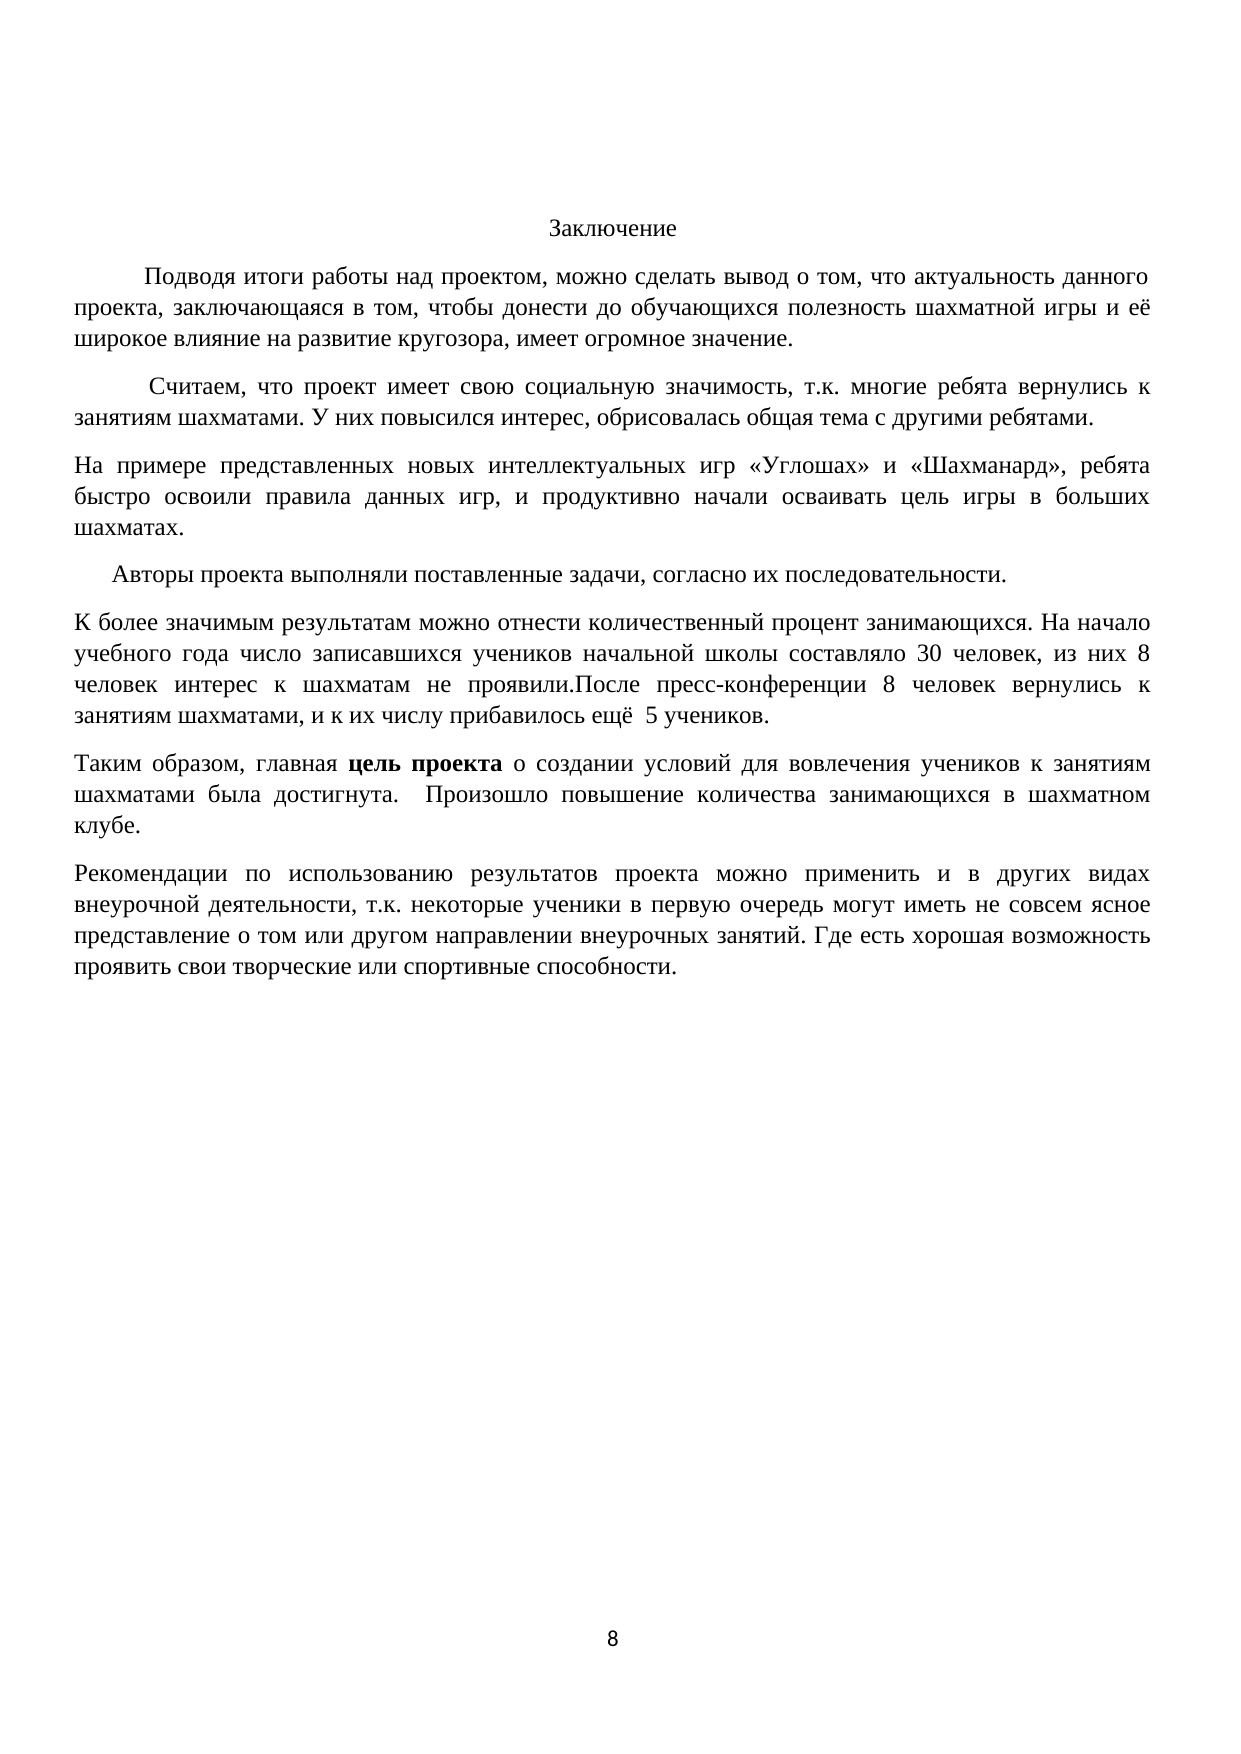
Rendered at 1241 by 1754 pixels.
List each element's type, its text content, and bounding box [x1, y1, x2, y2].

text К более значимым результатам можно отнести количественный процент занимающихся. На начало учебного года число записавшихся учеников начальной школы составляло 30 человек, из них 8 человек интерес к шахматам не проявили.После пресс-конференции 8 человек вернулись к занятиям шахматами, и к их числу прибавилось ещё 5 учеников. [74, 607, 1152, 729]
text Рекомендации по использованию результатов проекта можно применить и в других видах внеурочной деятельности, т.к. некоторые ученики в первую очередь могут иметь не совсем ясное представление о том или другом направлении внеурочных занятий. Где есть хорошая возможность проявить свои творческие или спортивные способности. [74, 858, 1152, 980]
text Подводя итоги работы над проектом, можно сделать вывод о том, что актуальность данного проекта, заключающаяся в том, чтобы донести до обучающихся полезность шахматной игры и её широкое влияние на развитие кругозора, имеет огромное значение. [74, 261, 1152, 352]
text Авторы проекта выполняли поставленные задачи, согласно их последовательности. [74, 559, 1152, 588]
text На примере представленных новых интеллектуальных игр «Углошах» и «Шахманард», ребята быстро освоили правила данных игр, и продуктивно начали осваивать цель игры в больших шахматах. [74, 450, 1152, 541]
text Заключение [74, 213, 1152, 242]
text Считаем, что проект имеет свою социальную значимость, т.к. многие ребята вернулись к занятиям шахматами. У них повысился интерес, обрисовалась общая тема с другими ребятами. [74, 371, 1152, 431]
text Таким образом, главная цель проекта о создании условий для вовлечения учеников к занятиям шахматами была достигнута. Произошло повышение количества занимающихся в шахматном клубе. [74, 748, 1152, 839]
